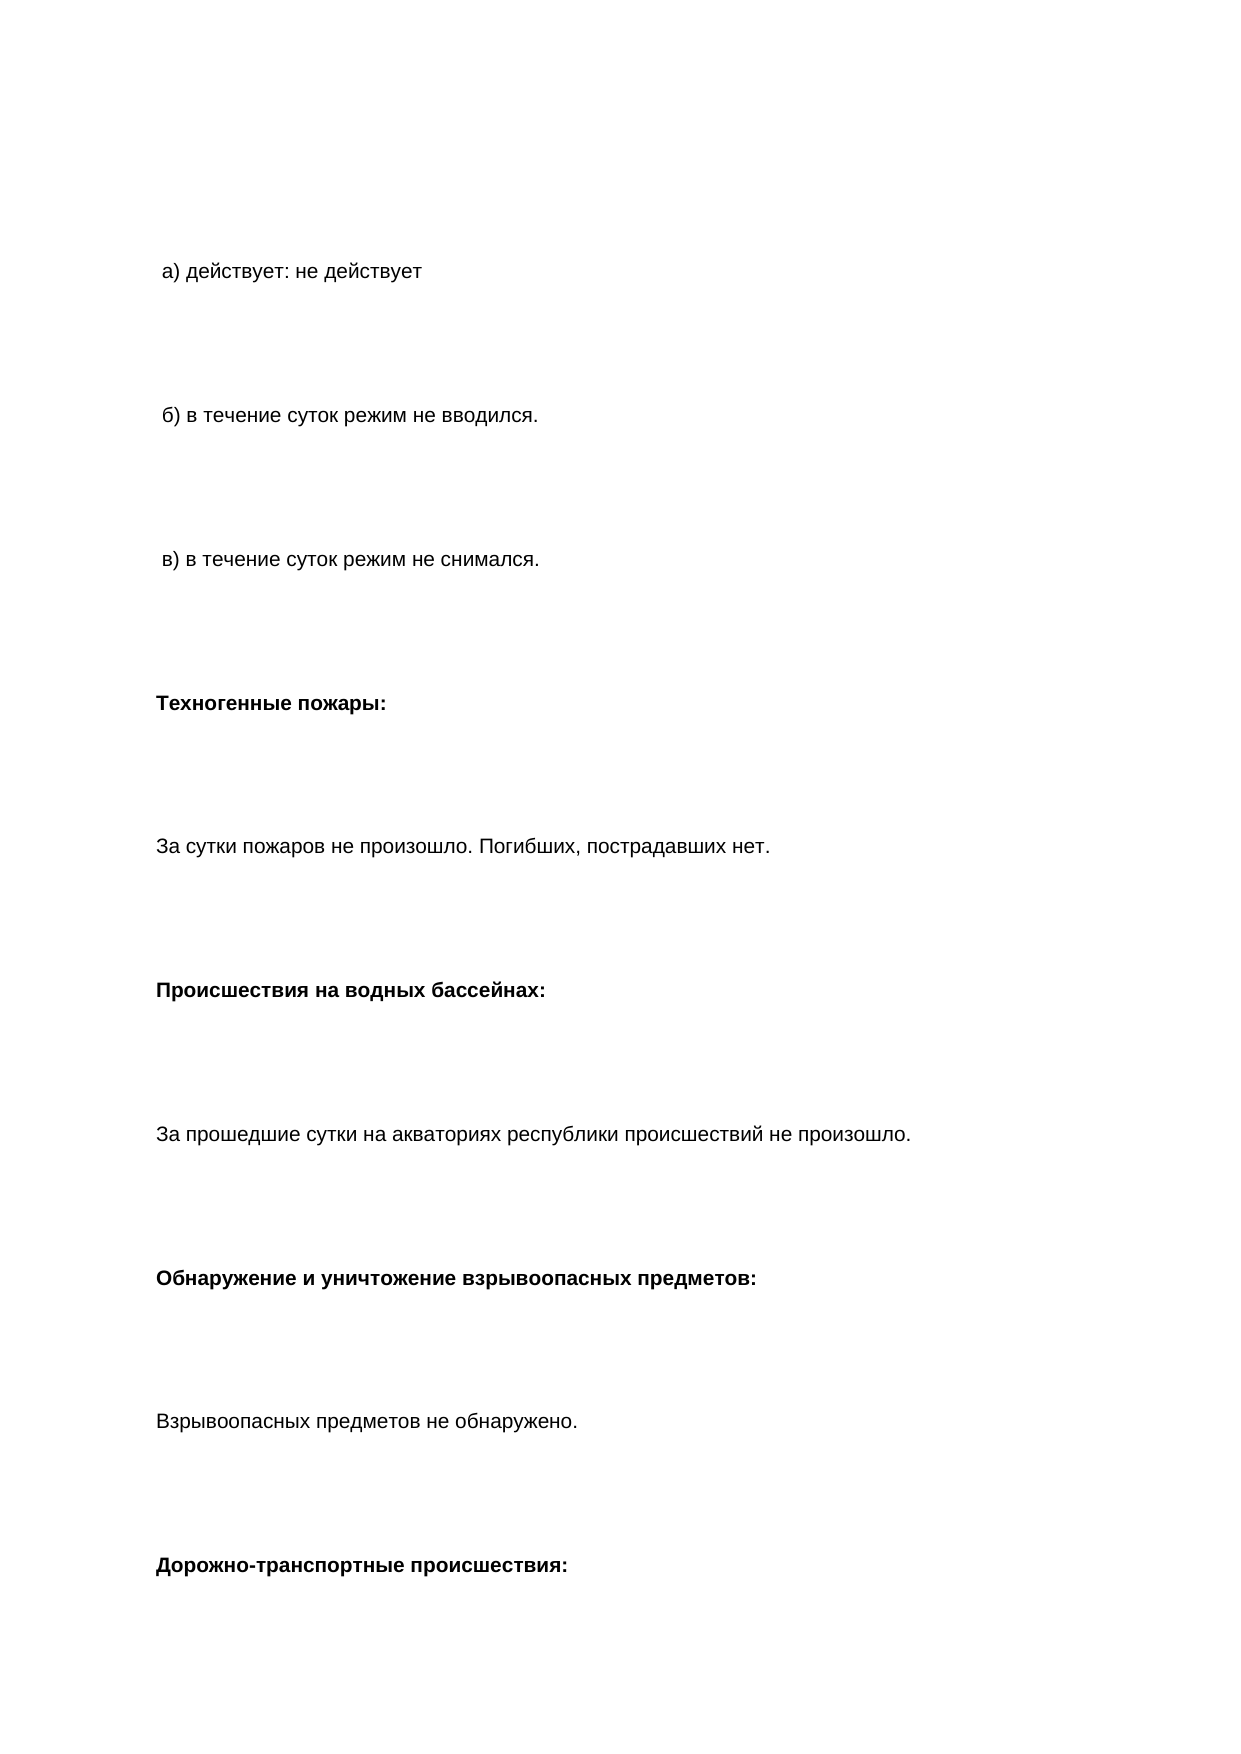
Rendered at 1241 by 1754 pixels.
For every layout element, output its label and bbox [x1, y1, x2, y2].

table_cell [140, 150, 1078, 1577]
